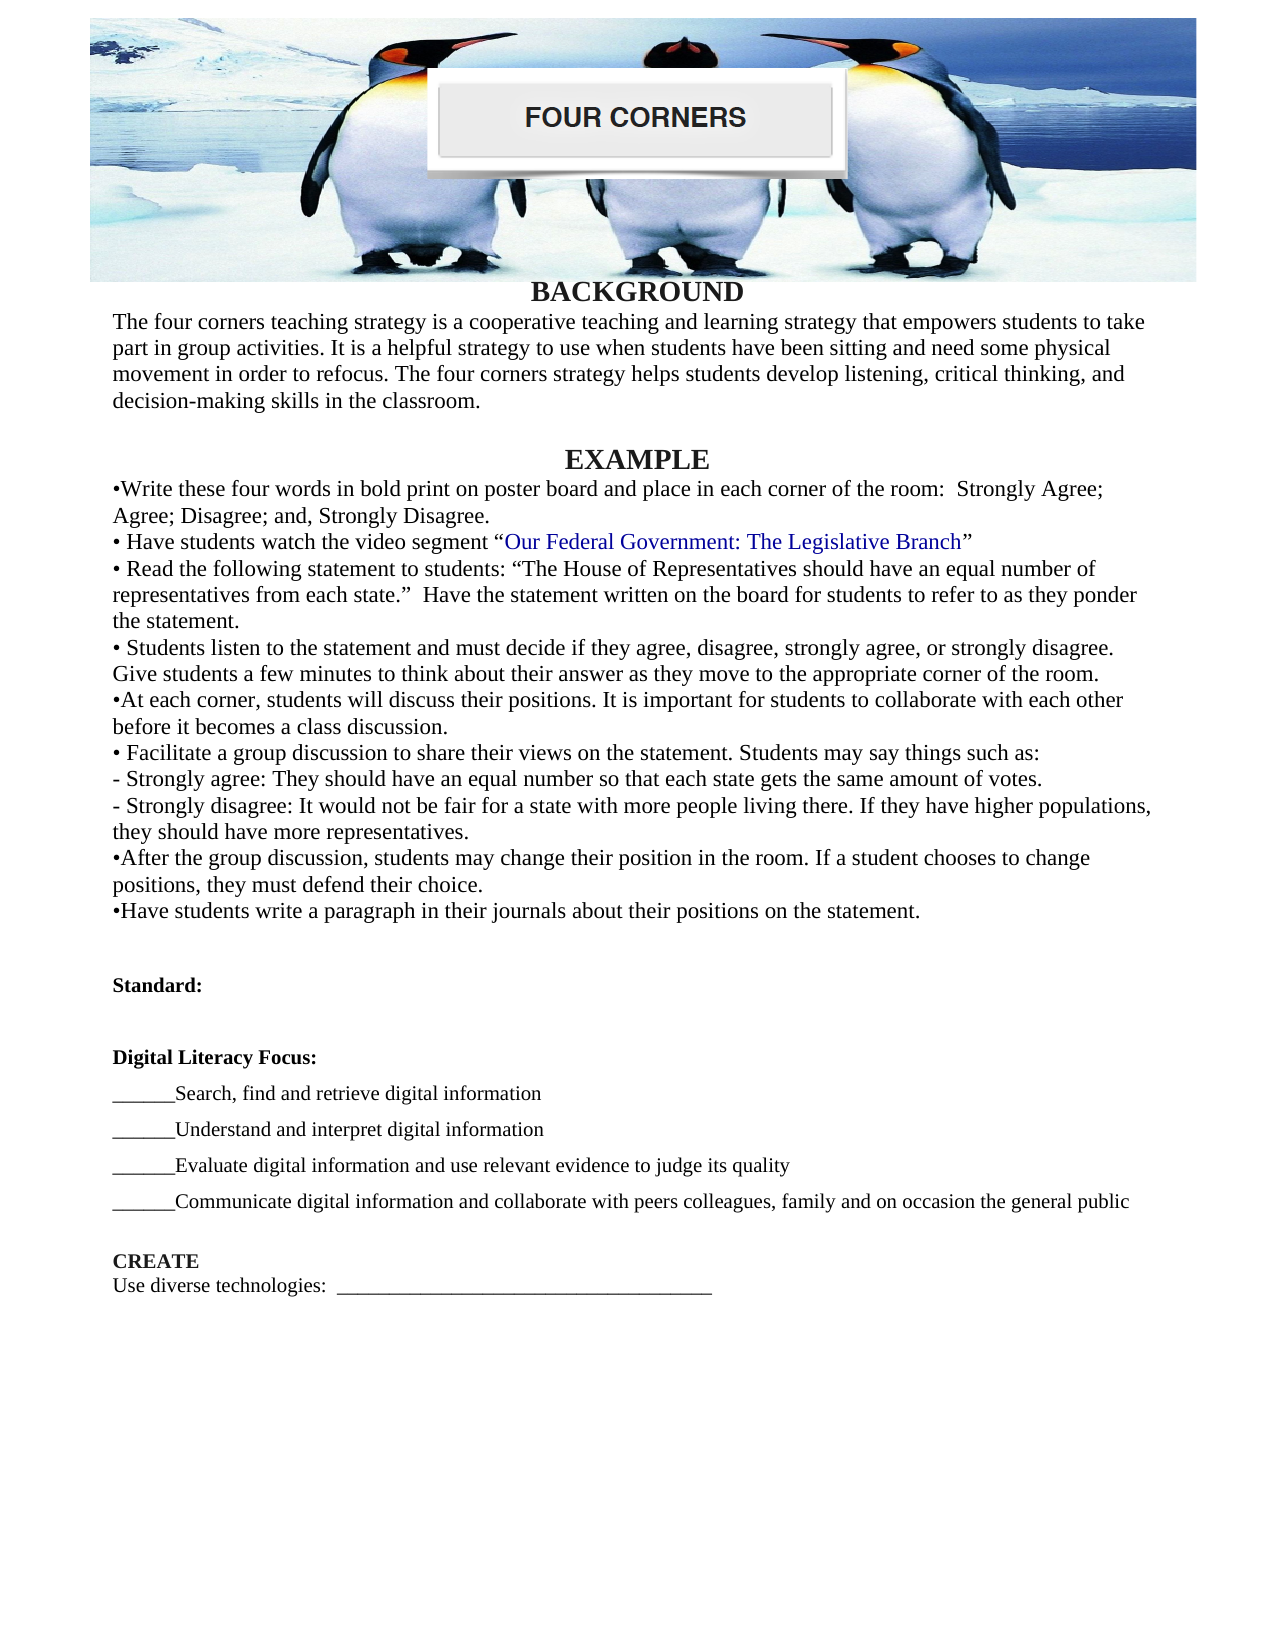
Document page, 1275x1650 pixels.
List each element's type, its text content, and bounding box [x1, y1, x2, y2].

text - Strongly disagree: It would not be fair for a state with more people living there. If they have higher populations, they should have more representatives. [112, 792, 1162, 844]
text •Write these four words in bold print on poster board and place in each corner of the room: Strongly Agree; Agree; Disagree; and, Strongly Disagree. [112, 476, 1162, 528]
text EXAMPLE [112, 442, 1162, 476]
text The four corners teaching strategy is a cooperative teaching and learning strategy that empowers students to take part in group activities. It is a helpful strategy to use when students have been sitting and need some physical movement in order to refocus. The four corners strategy helps students develop listening, critical thinking, and decision-making skills in the classroom. [112, 308, 1162, 413]
text • Students listen to the statement and must decide if they agree, disagree, strongly agree, or strongly disagree. Give students a few minutes to think about their answer as they move to the appropriate corner of the room. [112, 634, 1162, 686]
text Standard: [112, 973, 1162, 997]
text ______Search, find and retrieve digital information [112, 1081, 1162, 1105]
text CREATE [112, 1249, 1162, 1273]
text ______Evaluate digital information and use relevant evidence to judge its quality [112, 1153, 1162, 1177]
text ______Understand and interpret digital information [112, 1117, 1162, 1141]
text - Strongly agree: They should have an equal number so that each state gets the same amount of votes. [112, 765, 1162, 792]
text •After the group discussion, students may change their position in the room. If a student chooses to change positions, they must defend their choice. [112, 844, 1162, 897]
text • Facilitate a group discussion to share their views on the statement. Students may say things such as: [112, 739, 1162, 765]
text •Have students write a paragraph in their journals about their positions on the statement. [112, 897, 1162, 923]
text Digital Literacy Focus: [112, 1045, 1162, 1069]
text •At each corner, students will discuss their positions. It is important for students to collaborate with each other before it becomes a class discussion. [112, 686, 1162, 739]
text BACKGROUND [112, 274, 1162, 308]
text • Read the following statement to students: “The House of Representatives should have an equal number of representatives from each state.” Have the statement written on the board for students to refer to as they ponder the statement. [112, 554, 1162, 634]
text ______Communicate digital information and collaborate with peers colleagues, family and on occasion the general public [112, 1189, 1162, 1213]
picture [90, 18, 1197, 282]
text • Have students watch the video segment “Our Federal Government: The Legislative Branch” [112, 528, 1162, 554]
text Use diverse technologies: ____________________________________ [112, 1273, 1162, 1297]
